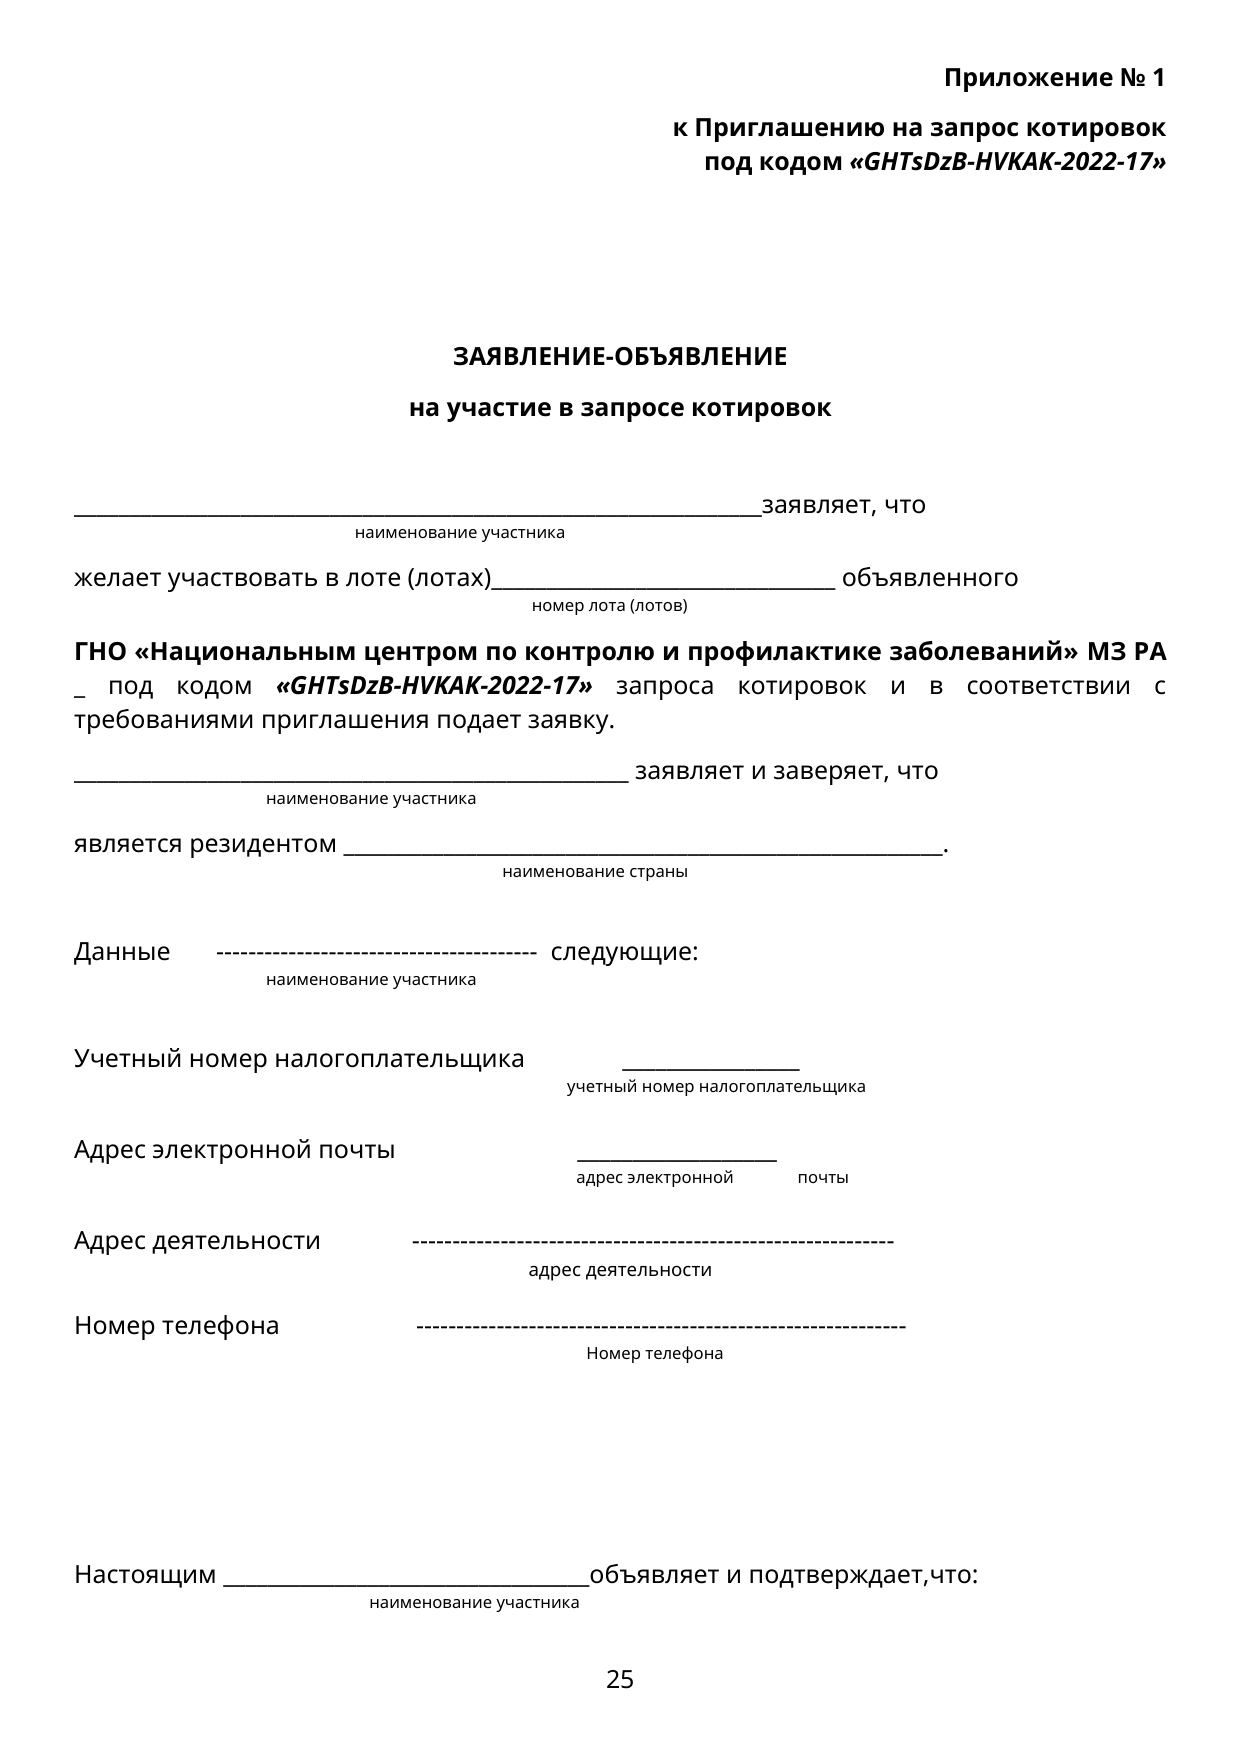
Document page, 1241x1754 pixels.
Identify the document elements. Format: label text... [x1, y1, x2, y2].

text наименование участника [266, 786, 1166, 809]
text ______________________________________________________________заявляет, что [74, 487, 1166, 521]
text адрес деятельности [74, 1256, 1166, 1282]
text Учетный номер налогоплательщика ________________ [74, 1041, 1166, 1075]
text Номер телефона ------------------------------------------------------------- [74, 1307, 1166, 1342]
text Настоящим _________________________________объявляет и подтверждает,что: [74, 1557, 1166, 1591]
text Данные ---------------------------------------- следующие: [74, 933, 1166, 967]
text наименование участника [354, 521, 1166, 543]
text Номер телефона [443, 1342, 1166, 1364]
text наименование страны [502, 860, 1166, 882]
subtitle на участие в запросе котировок [74, 389, 1166, 423]
text ЗАЯВЛЕНИЕ-ОБЪЯВЛЕНИЕ [74, 338, 1166, 373]
text __________________________________________________ заявляет и заверяет, что [74, 752, 1166, 786]
text наименование участника [266, 967, 1166, 990]
text наименование участника [369, 1591, 1166, 1613]
text номер лота (лотов) [532, 594, 1166, 617]
text Адрес деятельности ------------------------------------------------------------ [74, 1222, 1166, 1256]
text учетный номер налогоплательщика [502, 1075, 1166, 1097]
text к Приглашению на запрос котировок под кодом «GHTsDzB-HVKAK-2022-17» [74, 110, 1166, 178]
text Приложение № 1 [74, 59, 1166, 93]
text является резидентом ______________________________________________________. [74, 826, 1166, 860]
text ГНО «Национальным центром по контролю и профилактике заболеваний» МЗ РА _ под кодом «GHTsDzB-HVKAK-2022-17» запроса котировок и в соответствии с требованиями приглашения подает заявку. [74, 633, 1166, 736]
text адрес электронной почты [428, 1166, 1166, 1188]
text Адрес электронной почты __________________ [74, 1132, 1166, 1166]
text желает участвовать в лоте (лотах)_______________________________ объявленного [74, 560, 1166, 594]
